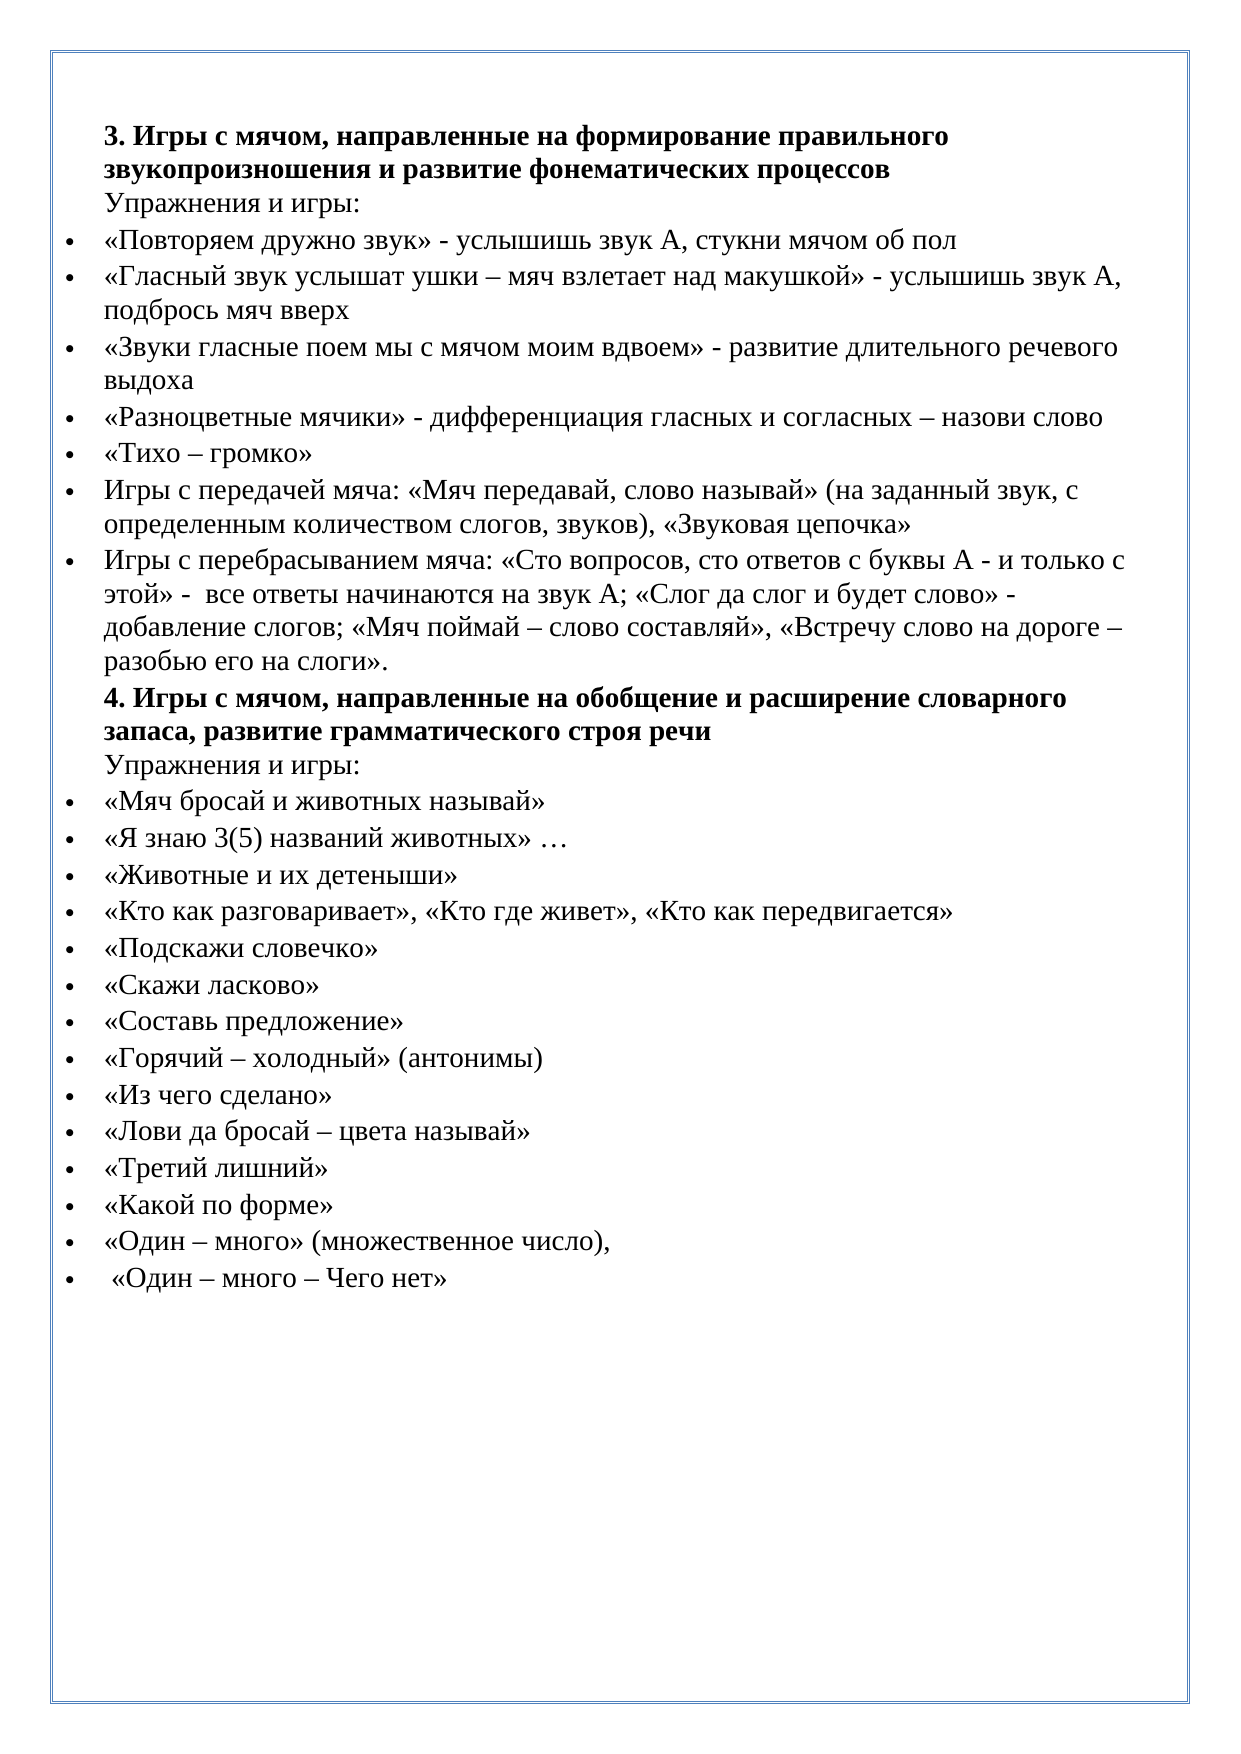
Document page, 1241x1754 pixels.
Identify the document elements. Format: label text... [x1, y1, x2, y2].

list «Звуки гласные поем мы с мячом моим вдвоем» - развитие длительного речевого выдоха [66, 329, 1152, 396]
list «Третий лишний» [66, 1150, 1152, 1184]
list «Тихо – громко» [66, 436, 1152, 469]
text Упражнения и игры: [103, 185, 1152, 219]
list «Подскажи словечко» [66, 930, 1152, 964]
text 4. Игры с мячом, направленные на обобщение и расширение словарного запаса, развитие грамматического строя речи [103, 680, 1152, 747]
text Упражнения и игры: [103, 747, 1152, 780]
list Игры с перебрасыванием мяча: «Сто вопросов, сто ответов с буквы А - и только с этой» - все ответы начинаются на звук А; «Слог да слог и будет слово» - добавление слогов; «Мяч поймай – слово составляй», «Встречу слово на дороге – разобью его на слоги». [66, 542, 1152, 677]
list «Разноцветные мячики» - дифференциация гласных и согласных – назови слово [66, 399, 1152, 432]
list «Составь предложение» [66, 1003, 1152, 1037]
list «Я знаю 3(5) названий животных» … [66, 820, 1152, 854]
list «Животные и их детеныши» [66, 857, 1152, 890]
list «Скажи ласково» [66, 967, 1152, 1000]
list «Кто как разговаривает», «Кто где живет», «Кто как передвигается» [66, 893, 1152, 927]
list «Какой по форме» [66, 1187, 1152, 1220]
list Игры с передачей мяча: «Мяч передавай, слово называй» (на заданный звук, с определенным количеством слогов, звуков), «Звуковая цепочка» [66, 472, 1152, 539]
list «Гласный звук услышат ушки – мяч взлетает над макушкой» - услышишь звук А, подбрось мяч вверх [66, 258, 1152, 326]
list «Один – много – Чего нет» [66, 1260, 1152, 1294]
list «Мяч бросай и животных называй» [66, 783, 1152, 817]
list «Повторяем дружно звук» - услышишь звук А, стукни мячом об пол [66, 222, 1152, 255]
list «Горячий – холодный» (антонимы) [66, 1040, 1152, 1074]
list «Лови да бросай – цвета называй» [66, 1113, 1152, 1147]
list «Из чего сделано» [66, 1077, 1152, 1110]
list «Один – много» (множественное число), [66, 1223, 1152, 1257]
text 3. Игры с мячом, направленные на формирование правильного звукопроизношения и развитие фонематических процессов [103, 118, 1152, 185]
